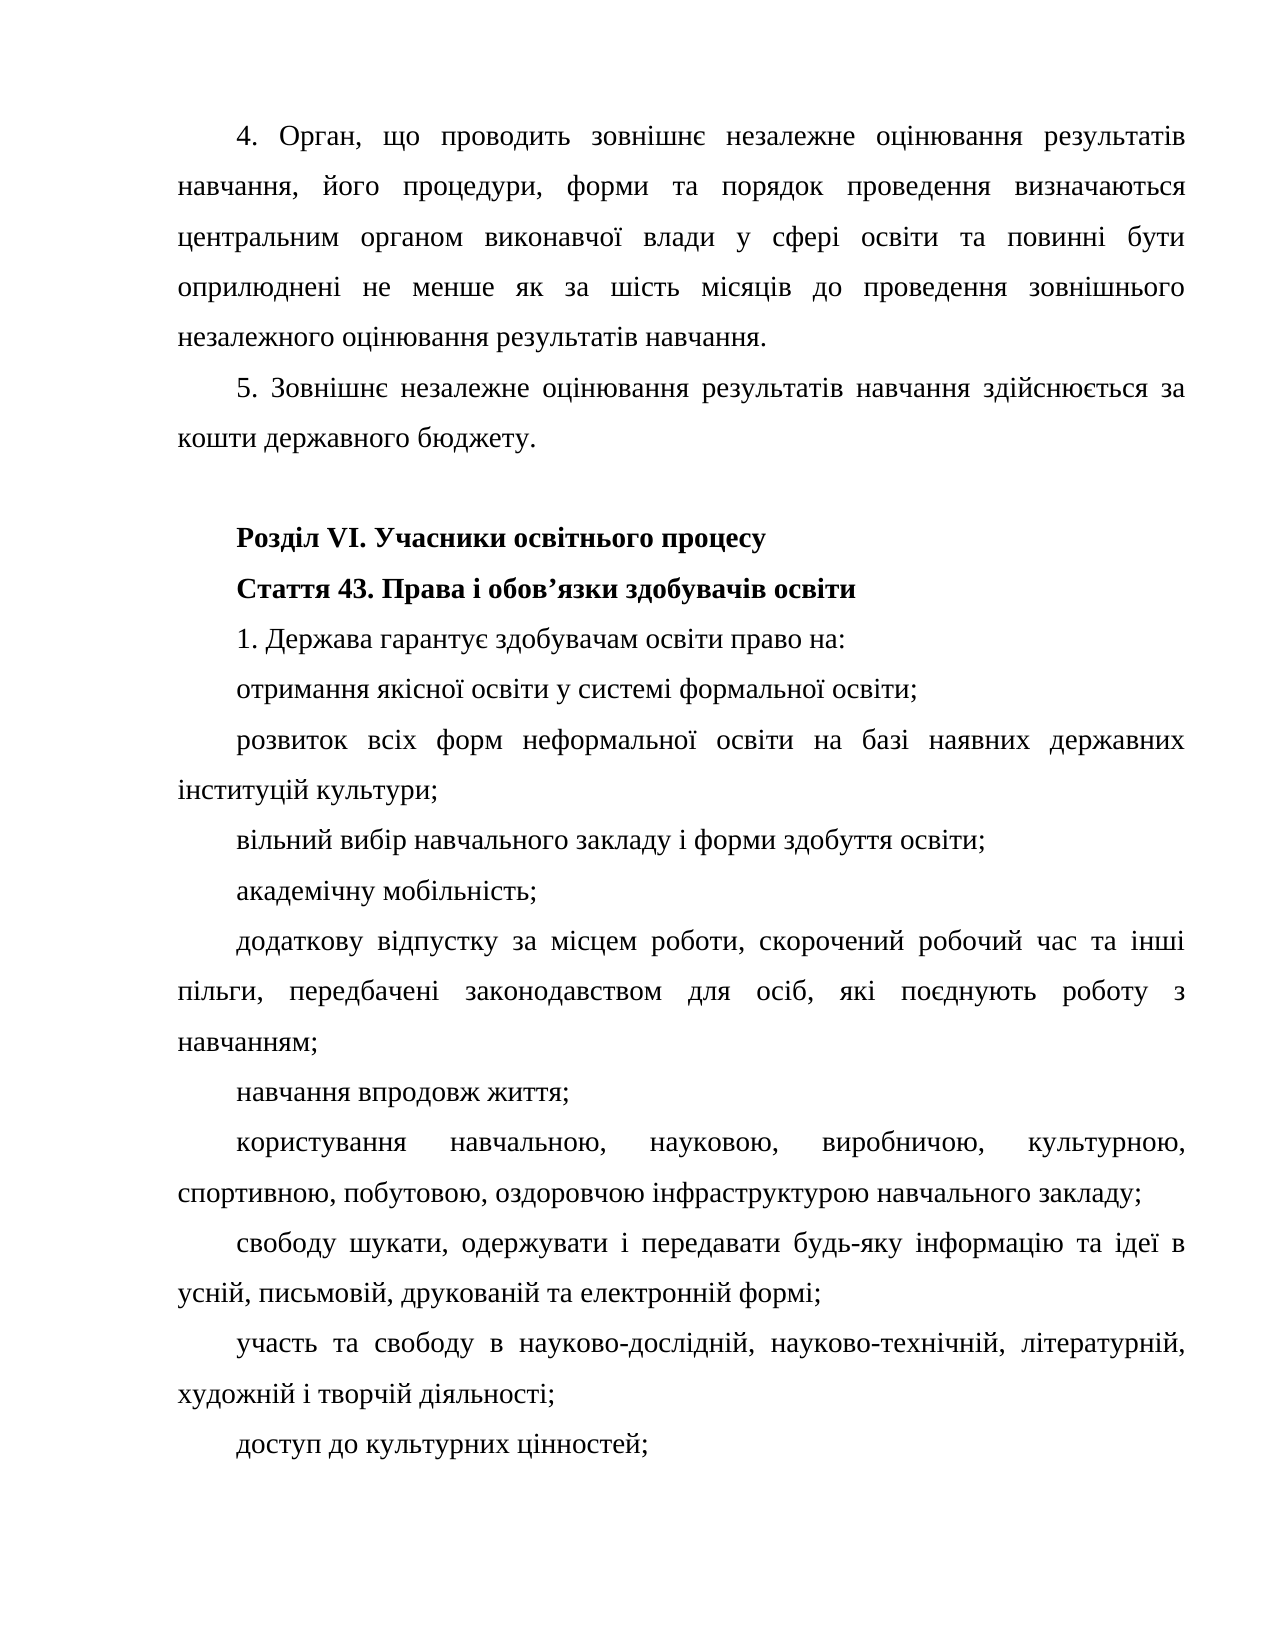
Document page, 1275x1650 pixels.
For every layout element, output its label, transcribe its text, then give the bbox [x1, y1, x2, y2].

text доступ до культурних цінностей; [177, 1426, 1186, 1460]
text Розділ VI. Учасники освітнього процесу [177, 521, 1186, 554]
text отримання якісної освіти у системі формальної освіти; [177, 672, 1186, 705]
text академічну мобільність; [177, 873, 1186, 906]
text навчання впродовж життя; [177, 1074, 1186, 1108]
text 5. Зовнішнє незалежне оцінювання результатів навчання здійснюється за кошти державного бюджету. [177, 370, 1186, 453]
text додаткову відпустку за місцем роботи, скорочений робочий час та інші пільги, передбачені законодавством для осіб, які поєднують роботу з навчанням; [177, 923, 1186, 1057]
text вільний вибір навчального закладу і форми здобуття освіти; [177, 822, 1186, 856]
text 1. Держава гарантує здобувачам освіти право на: [177, 621, 1186, 655]
text Стаття 43. Права і обов’язки здобувачів освіти [177, 571, 1186, 604]
text розвиток всіх форм неформальної освіти на базі наявних державних інституцій культури; [177, 722, 1186, 806]
text свободу шукати, одержувати і передавати будь-яку інформацію та ідеї в усній, письмовій, друкованій та електронній формі; [177, 1225, 1186, 1309]
text користування навчальною, науковою, виробничою, культурною, спортивною, побутовою, оздоровчою інфраструктурою навчального закладу; [177, 1124, 1186, 1208]
text 4. Орган, що проводить зовнішнє незалежне оцінювання результатів навчання, його процедури, форми та порядок проведення визначаються центральним органом виконавчої влади у сфері освіти та повинні бути оприлюднені не менше як за шість місяців до проведення зовнішнього незалежного оцінювання результатів навчання. [177, 118, 1186, 353]
text участь та свободу в науково-дослідній, науково-технічній, літературній, художній і творчій діяльності; [177, 1326, 1186, 1409]
